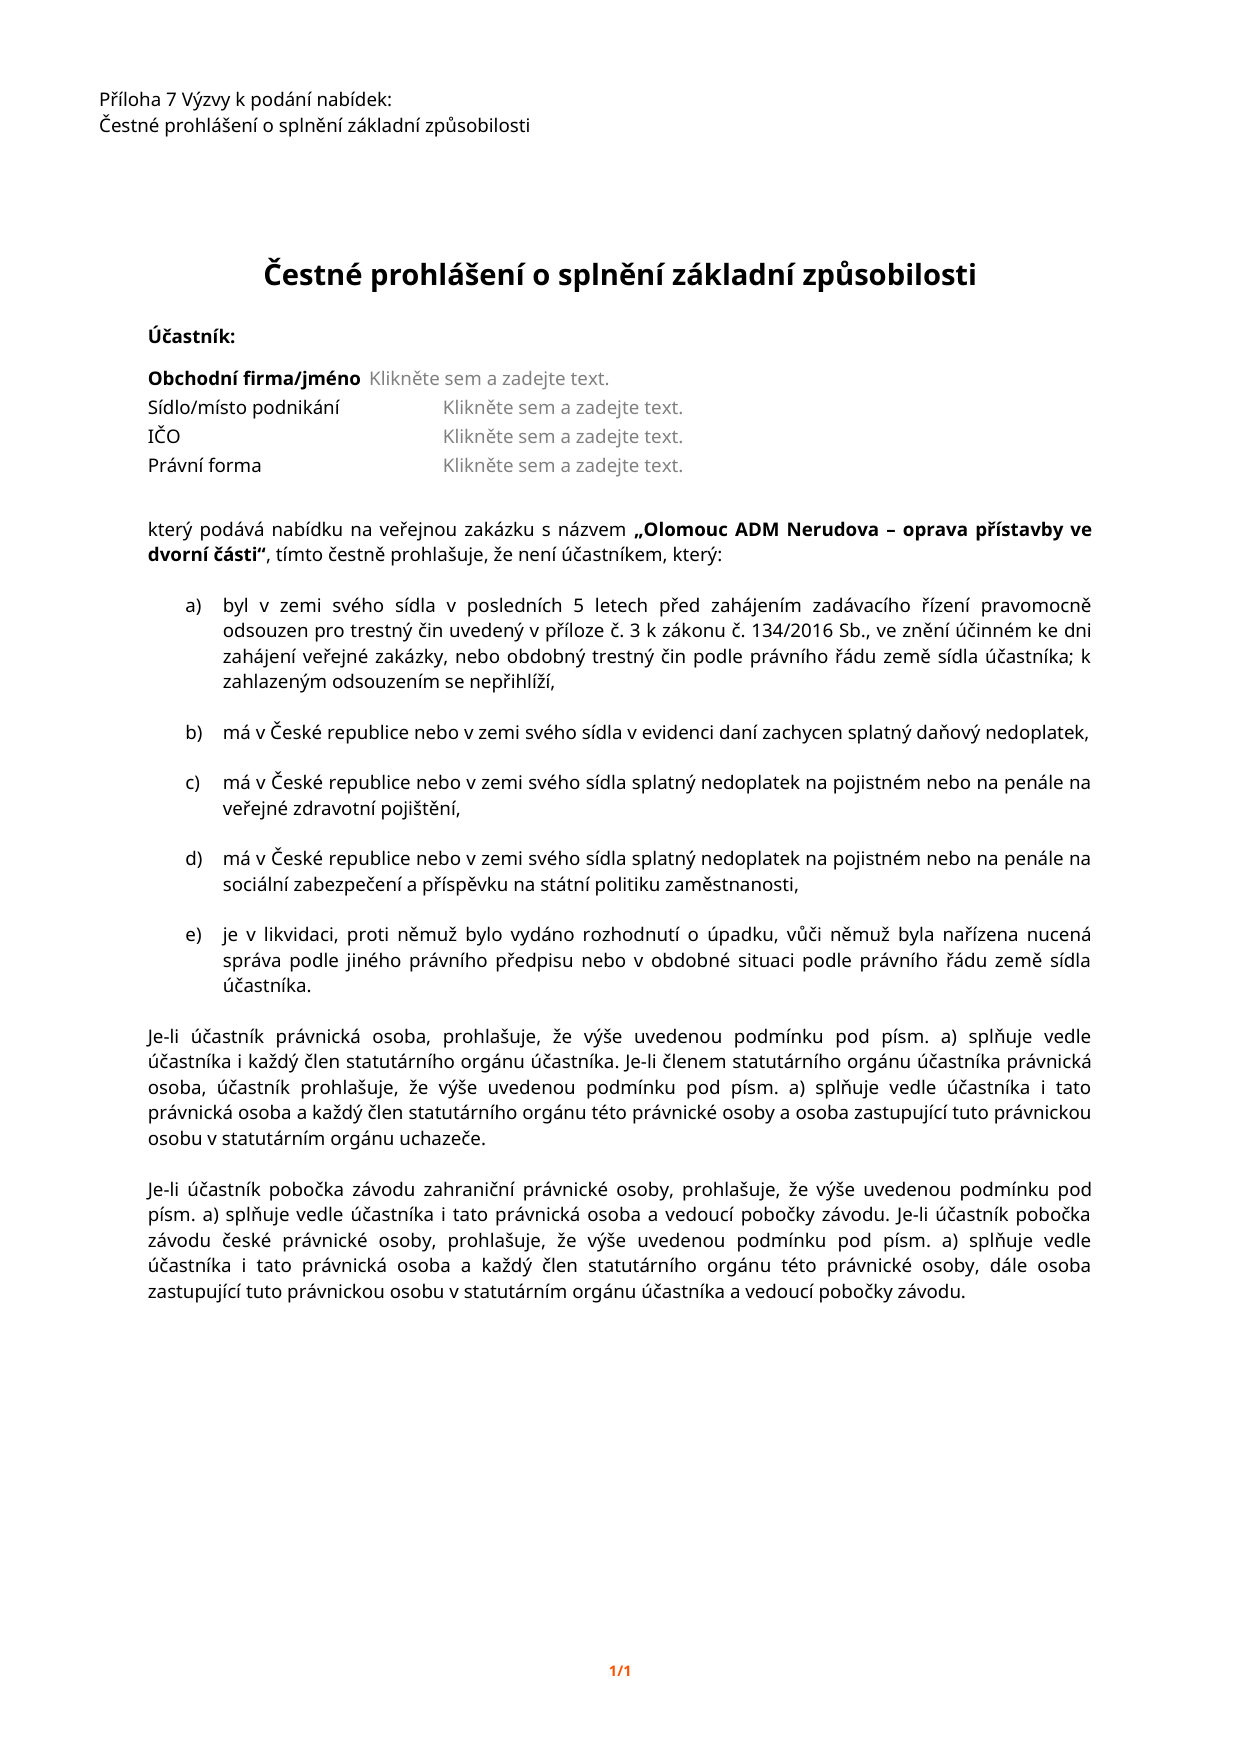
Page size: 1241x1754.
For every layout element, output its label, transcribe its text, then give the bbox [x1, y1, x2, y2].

text Obchodní firma/jméno [148, 362, 1093, 391]
list má v České republice nebo v zemi svého sídla splatný nedoplatek na pojistném nebo na penále na veřejné zdravotní pojištění, [185, 769, 1093, 821]
text Je-li účastník pobočka závodu zahraniční právnické osoby, prohlašuje, že výše uvedenou podmínku pod písm. a) splňuje vedle účastníka i tato právnická osoba a vedoucí pobočky závodu. Je-li účastník pobočka závodu české právnické osoby, prohlašuje, že výše uvedenou podmínku pod písm. a) splňuje vedle účastníka i tato právnická osoba a každý člen statutárního orgánu této právnické osoby, dále osoba zastupující tuto právnickou osobu v statutárním orgánu účastníka a vedoucí pobočky závodu. [148, 1176, 1093, 1304]
text Je-li účastník právnická osoba, prohlašuje, že výše uvedenou podmínku pod písm. a) splňuje vedle účastníka i každý člen statutárního orgánu účastníka. Je-li členem statutárního orgánu účastníka právnická osoba, účastník prohlašuje, že výše uvedenou podmínku pod písm. a) splňuje vedle účastníka i tato právnická osoba a každý člen statutárního orgánu této právnické osoby a osoba zastupující tuto právnickou osobu v statutárním orgánu uchazeče. [148, 1023, 1093, 1151]
list má v České republice nebo v zemi svého sídla v evidenci daní zachycen splatný daňový nedoplatek, [185, 719, 1093, 744]
text Právní forma [148, 449, 1093, 478]
title Čestné prohlášení o splnění základní způsobilosti [148, 254, 1093, 293]
text který podává nabídku na veřejnou zakázku s názvem „Olomouc ADM Nerudova – oprava přístavby ve dvorní části“, tímto čestně prohlašuje, že není účastníkem, který: [148, 516, 1093, 567]
list byl v zemi svého sídla v posledních 5 letech před zahájením zadávacího řízení pravomocně odsouzen pro trestný čin uvedený v příloze č. 3 k zákonu č. 134/2016 Sb., ve znění účinném ke dni zahájení veřejné zakázky, nebo obdobný trestný čin podle právního řádu země sídla účastníka; k zahlazeným odsouzením se nepřihlíží, [185, 592, 1093, 694]
list má v České republice nebo v zemi svého sídla splatný nedoplatek na pojistném nebo na penále na sociální zabezpečení a příspěvku na státní politiku zaměstnanosti, [185, 846, 1093, 897]
text Sídlo/místo podnikání [148, 391, 1093, 420]
text Účastník: [148, 318, 1093, 349]
text IČO [148, 420, 1093, 449]
list je v likvidaci, proti němuž bylo vydáno rozhodnutí o úpadku, vůči němuž byla nařízena nucená správa podle jiného právního předpisu nebo v obdobné situaci podle právního řádu země sídla účastníka. [185, 922, 1093, 998]
